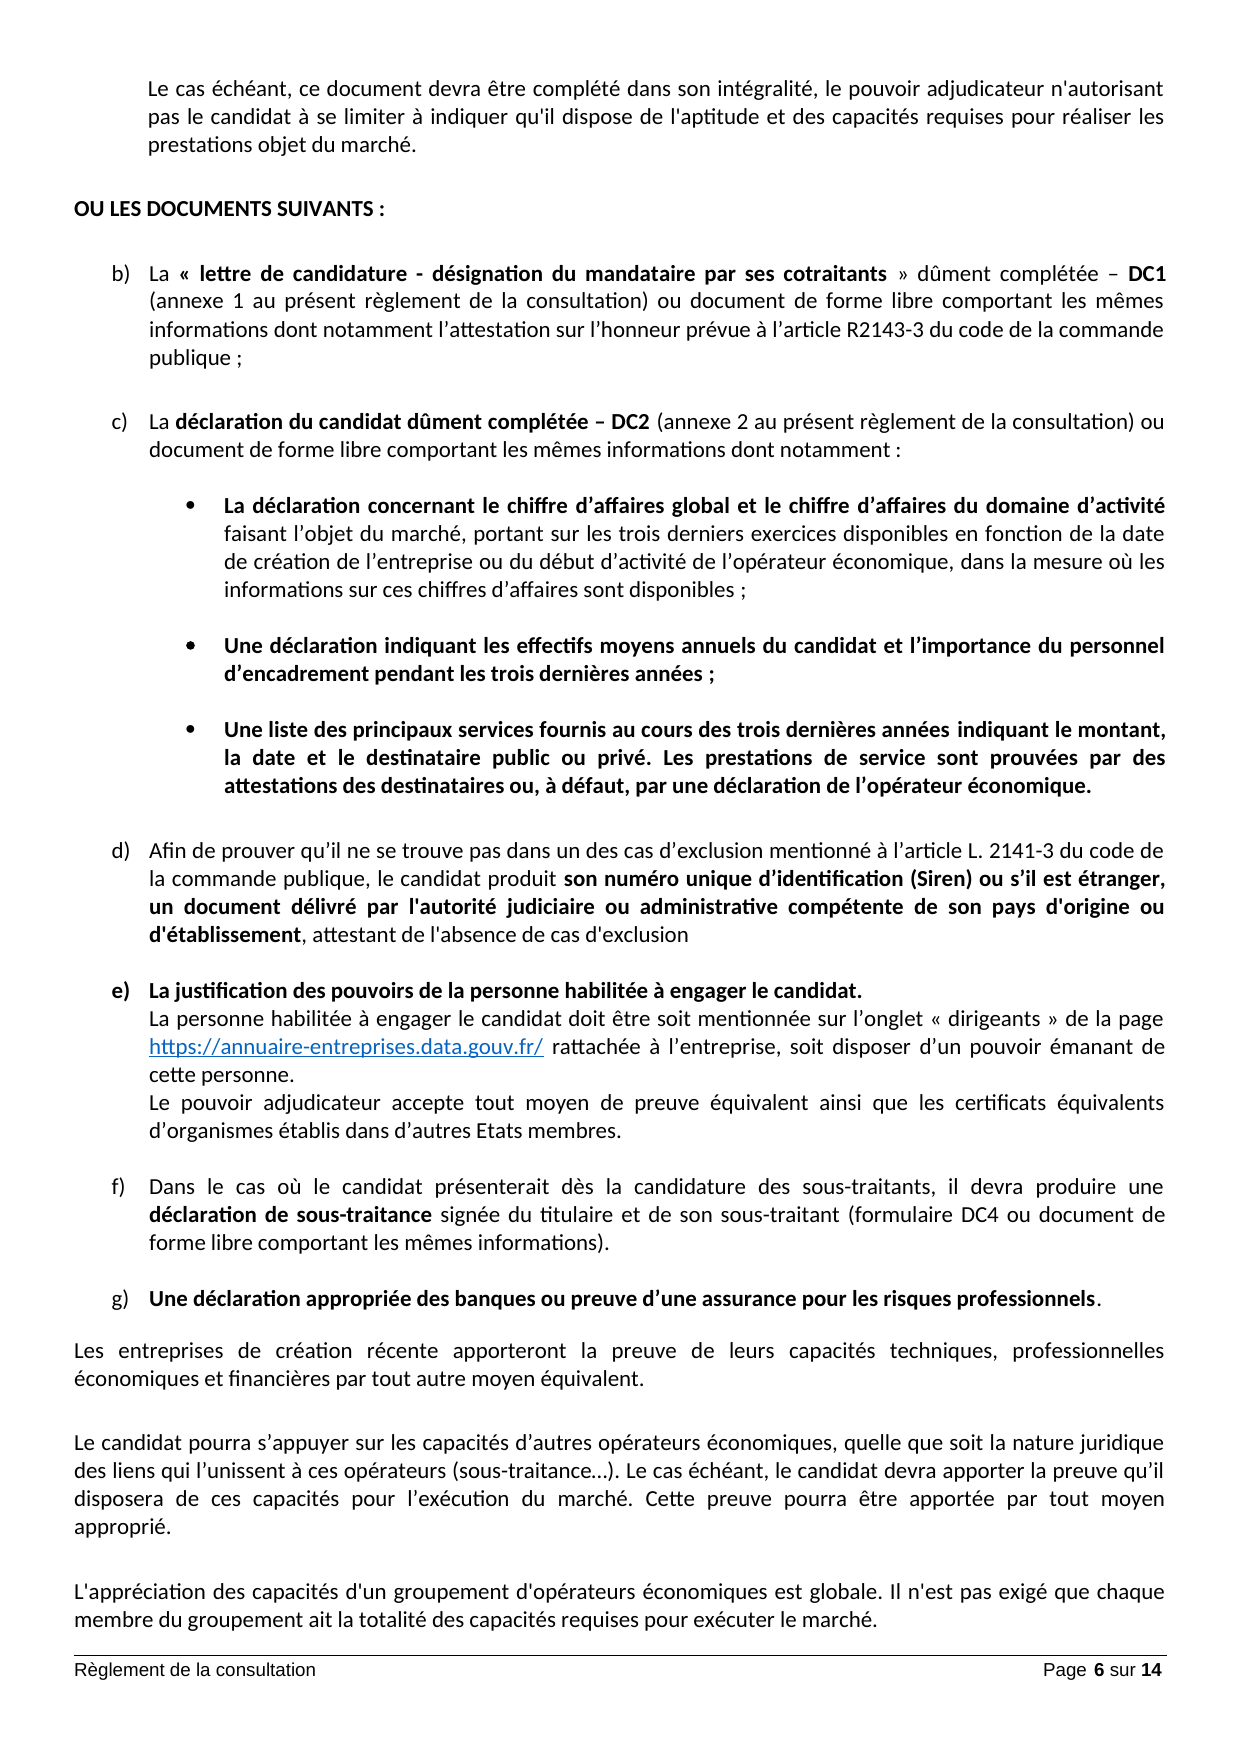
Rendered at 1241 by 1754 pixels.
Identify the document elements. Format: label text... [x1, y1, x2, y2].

list La justification des pouvoirs de la personne habilitée à engager le candidat. [111, 976, 1166, 1004]
list La « lettre de candidature - désignation du mandataire par ses cotraitants » dûment complétée – DC1 (annexe 1 au présent règlement de la consultation) ou document de forme libre comportant les mêmes informations dont notamment l’attestation sur l’honneur prévue à l’article R2143-3 du code de la commande publique ; [111, 259, 1166, 371]
list Une déclaration appropriée des banques ou preuve d’une assurance pour les risques professionnels. [111, 1284, 1166, 1312]
list Afin de prouver qu’il ne se trouve pas dans un des cas d’exclusion mentionné à l’article L. 2141-3 du code de la commande publique, le candidat produit son numéro unique d’identification (Siren) ou s’il est étranger, un document délivré par l'autorité judiciaire ou administrative compétente de son pays d'origine ou d'établissement, attestant de l'absence de cas d'exclusion [111, 836, 1166, 948]
list Une déclaration indiquant les effectifs moyens annuels du candidat et l’importance du personnel d’encadrement pendant les trois dernières années ; [186, 631, 1166, 687]
text Le cas échéant, ce document devra être complété dans son intégralité, le pouvoir adjudicateur n'autorisant pas le candidat à se limiter à indiquer qu'il dispose de l'aptitude et des capacités requises pour réaliser les prestations objet du marché. [148, 74, 1166, 158]
list Une liste des principaux services fournis au cours des trois dernières années indiquant le montant, la date et le destinataire public ou privé. Les prestations de service sont prouvées par des attestations des destinataires ou, à défaut, par une déclaration de l’opérateur économique. [186, 715, 1166, 799]
text L'appréciation des capacités d'un groupement d'opérateurs économiques est globale. Il n'est pas exigé que chaque membre du groupement ait la totalité des capacités requises pour exécuter le marché. [74, 1577, 1166, 1633]
list La déclaration du candidat dûment complétée – DC2 (annexe 2 au présent règlement de la consultation) ou document de forme libre comportant les mêmes informations dont notamment : [111, 407, 1166, 463]
text Le pouvoir adjudicateur accepte tout moyen de preuve équivalent ainsi que les certificats équivalents d’organismes établis dans d’autres Etats membres. [149, 1088, 1166, 1144]
text La personne habilitée à engager le candidat doit être soit mentionnée sur l’onglet « dirigeants » de la page https://annuaire-entreprises.data.gouv.fr/ rattachée à l’entreprise, soit disposer d’un pouvoir émanant de cette personne. [149, 1004, 1166, 1088]
list Dans le cas où le candidat présenterait dès la candidature des sous-traitants, il devra produire une déclaration de sous-traitance signée du titulaire et de son sous-traitant (formulaire DC4 ou document de forme libre comportant les mêmes informations). [111, 1172, 1166, 1256]
text Les entreprises de création récente apporteront la preuve de leurs capacités techniques, professionnelles économiques et financières par tout autre moyen équivalent. [74, 1336, 1166, 1392]
list La déclaration concernant le chiffre d’affaires global et le chiffre d’affaires du domaine d’activité faisant l’objet du marché, portant sur les trois derniers exercices disponibles en fonction de la date de création de l’entreprise ou du début d’activité de l’opérateur économique, dans la mesure où les informations sur ces chiffres d’affaires sont disponibles ; [186, 491, 1166, 603]
text OU LES DOCUMENTS SUIVANTS : [74, 194, 1166, 222]
text Le candidat pourra s’appuyer sur les capacités d’autres opérateurs économiques, quelle que soit la nature juridique des liens qui l’unissent à ces opérateurs (sous-traitance…). Le cas échéant, le candidat devra apporter la preuve qu’il disposera de ces capacités pour l’exécution du marché. Cette preuve pourra être apportée par tout moyen approprié. [74, 1428, 1166, 1541]
